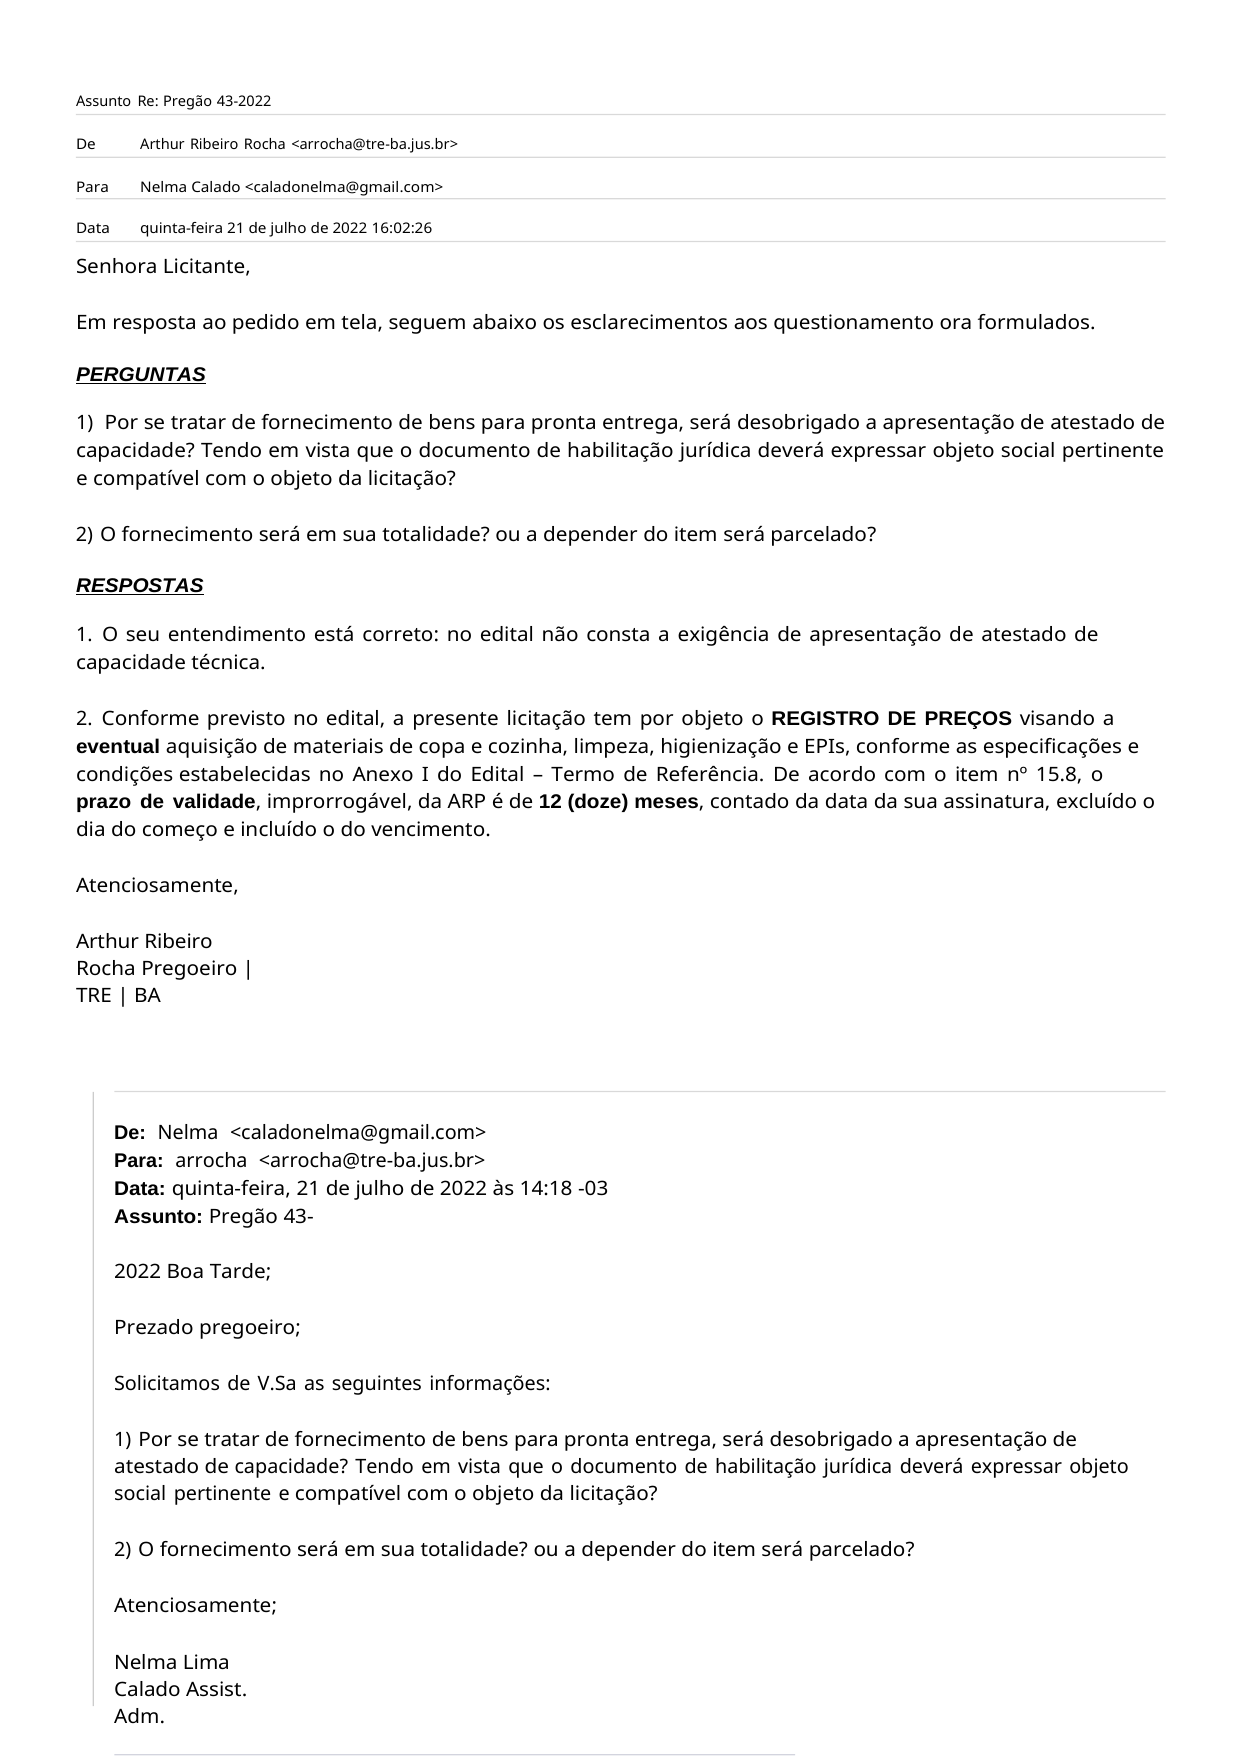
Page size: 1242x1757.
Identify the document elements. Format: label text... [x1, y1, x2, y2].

text De Arthur Ribeiro Rocha <arrocha@tre-ba.jus.br> [76, 134, 1198, 154]
text Assunto Re: Pregão 43-2022 [76, 91, 1198, 111]
text Solicitamos de V.Sa as seguintes informações: [114, 1369, 1198, 1396]
text Para: arrocha <arrocha@tre-ba.jus.br> [114, 1147, 1198, 1174]
text Atenciosamente; [114, 1592, 1198, 1619]
text Data: quinta-feira, 21 de julho de 2022 às 14:18 -03 [114, 1174, 1198, 1201]
list O fornecimento será em sua totalidade? ou a depender do item será parcelado? [114, 1536, 1198, 1563]
subtitle PERGUNTAS [76, 363, 1198, 385]
text Assunto: Pregão 43-2022 Boa Tarde; [114, 1203, 356, 1284]
subtitle RESPOSTAS [76, 574, 1198, 597]
text Atenciosamente, [76, 871, 1198, 898]
list O fornecimento será em sua totalidade? ou a depender do item será parcelado? [76, 520, 1198, 547]
list Por se tratar de fornecimento de bens para pronta entrega, será desobrigado a apresentação de atestado de capacidade? Tendo em vista que o documento de habilitação jurídica deverá expressar objeto social pertinente e compatível com o objeto da licitação? [114, 1426, 1141, 1506]
text Prezado pregoeiro; [114, 1313, 1198, 1340]
text Arthur Ribeiro Rocha Pregoeiro | TRE | BA [76, 927, 268, 1008]
text Nelma Lima Calado Assist. Adm. [114, 1648, 295, 1729]
list Por se tratar de fornecimento de bens para pronta entrega, será desobrigado a apresentação de atestado de capacidade? Tendo em vista que o documento de habilitação jurídica deverá expressar objeto social pertinente e compatível com o objeto da licitação? [76, 409, 1166, 491]
text Senhora Licitante, [76, 252, 1198, 279]
list Conforme previsto no edital, a presente licitação tem por objeto o REGISTRO DE PREÇOS visando a eventual aquisição de materiais de copa e cozinha, limpeza, higienização e EPIs, conforme as especificações e condições estabelecidas no Anexo I do Edital – Termo de Referência. De acordo com o item nº 15.8, o prazo de validade, improrrogável, da ARP é de 12 (doze) meses, contado da data da sua assinatura, excluído o dia do começo e incluído o do vencimento. [76, 704, 1166, 842]
text Para Nelma Calado <caladonelma@gmail.com> [76, 177, 1198, 196]
text De: Nelma <caladonelma@gmail.com> [114, 1118, 1198, 1145]
text Em resposta ao pedido em tela, seguem abaixo os esclarecimentos aos questionamento ora formulados. [76, 308, 1198, 335]
text Data quinta-feira 21 de julho de 2022 16:02:26 [76, 218, 1198, 238]
list O seu entendimento está correto: no edital não consta a exigência de apresentação de atestado de capacidade técnica. [76, 620, 1166, 676]
